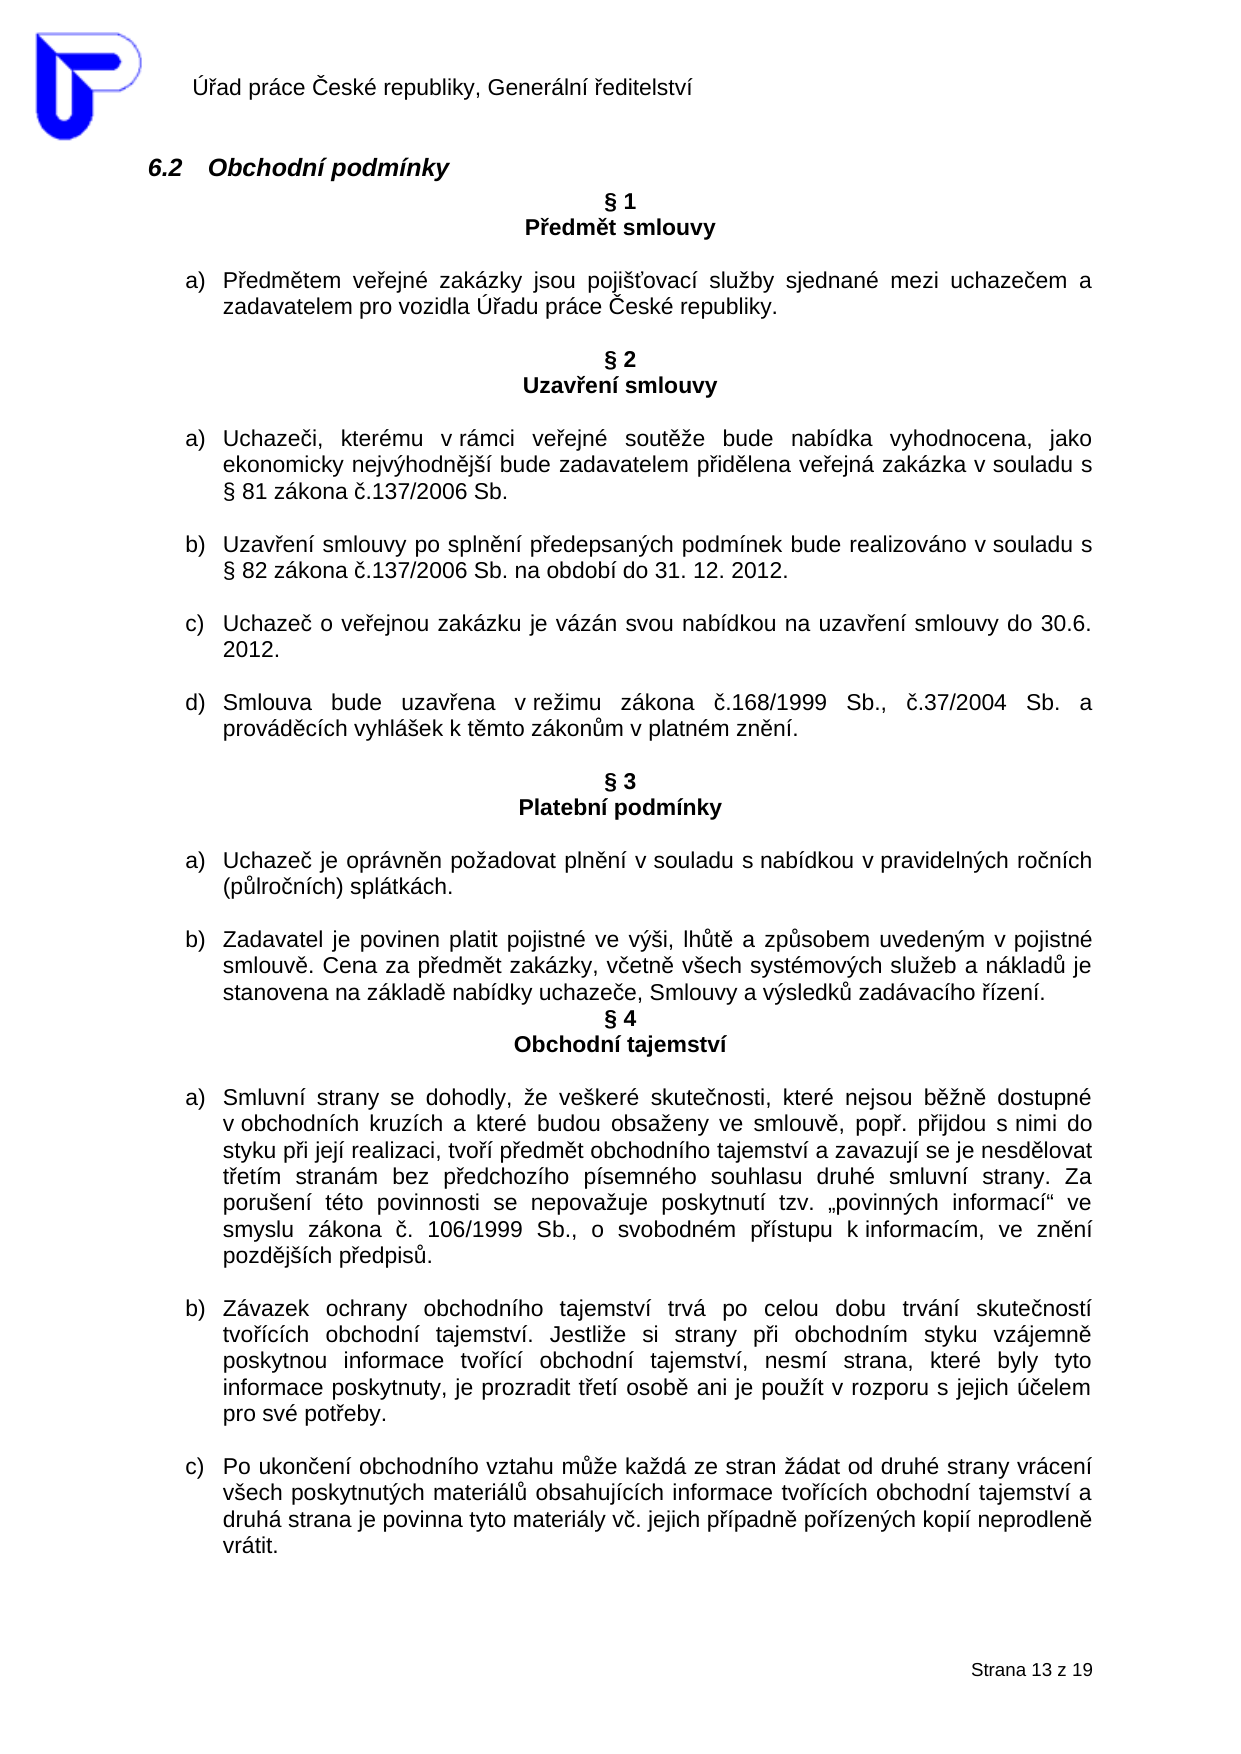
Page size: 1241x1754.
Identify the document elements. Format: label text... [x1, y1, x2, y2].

list Zadavatel je povinen platit pojistné ve výši, lhůtě a způsobem uvedeným v pojistné smlouvě. Cena za předmět zakázky, včetně všech systémových služeb a nákladů je stanovena na základě nabídky uchazeče, Smlouvy a výsledků zadávacího řízení. [185, 926, 1092, 1005]
text § 3 [148, 768, 1092, 794]
list Uchazeč o veřejnou zakázku je vázán svou nabídkou na uzavření smlouvy do 30.6. 2012. [185, 609, 1092, 662]
list Uchazeč je oprávněn požadovat plnění v souladu s nabídkou v pravidelných ročních (půlročních) splátkách. [185, 847, 1092, 899]
list Uzavření smlouvy po splnění předepsaných podmínek bude realizováno v souladu s § 82 zákona č.137/2006 Sb. na období do 31. 12. 2012. [185, 531, 1092, 583]
list Předmětem veřejné zakázky jsou pojišťovací služby sjednané mezi uchazečem a zadavatelem pro vozidla Úřadu práce České republiky. [185, 267, 1092, 320]
list Obchodní podmínky [148, 153, 1092, 182]
text Předmět smlouvy [148, 214, 1092, 241]
text § 1 [148, 188, 1092, 214]
text § 2 [148, 346, 1092, 372]
list Uchazeči, kterému v rámci veřejné soutěže bude nabídka vyhodnocena, jako ekonomicky nejvýhodnější bude zadavatelem přidělena veřejná zakázka v souladu s § 81 zákona č.137/2006 Sb. [185, 425, 1092, 504]
text Uzavření smlouvy [148, 372, 1092, 399]
list Smlouva bude uzavřena v režimu zákona č.168/1999 Sb., č.37/2004 Sb. a prováděcích vyhlášek k těmto zákonům v platném znění. [185, 689, 1092, 741]
list Smluvní strany se dohodly, že veškeré skutečnosti, které nejsou běžně dostupné v obchodních kruzích a které budou obsaženy ve smlouvě, popř. přijdou s nimi do styku při její realizaci, tvoří předmět obchodního tajemství a zavazují se je nesdělovat třetím stranám bez předchozího písemného souhlasu druhé smluvní strany. Za porušení této povinnosti se nepovažuje poskytnutí tzv. „povinných informací“ ve smyslu zákona č. 106/1999 Sb., o svobodném přístupu k informacím, ve znění pozdějších předpisů. [185, 1084, 1092, 1268]
picture [35, 32, 145, 142]
text Platební podmínky [148, 794, 1092, 820]
list Závazek ochrany obchodního tajemství trvá po celou dobu trvání skutečností tvořících obchodní tajemství. Jestliže si strany při obchodním styku vzájemně poskytnou informace tvořící obchodní tajemství, nesmí strana, které byly tyto informace poskytnuty, je prozradit třetí osobě ani je použít v rozporu s jejich účelem pro své potřeby. [185, 1295, 1092, 1427]
text § 4 [148, 1005, 1092, 1031]
text Obchodní tajemství [148, 1031, 1092, 1058]
list Po ukončení obchodního vztahu může každá ze stran žádat od druhé strany vrácení všech poskytnutých materiálů obsahujících informace tvořících obchodní tajemství a druhá strana je povinna tyto materiály vč. jejich případně pořízených kopií neprodleně vrátit. [185, 1453, 1092, 1558]
